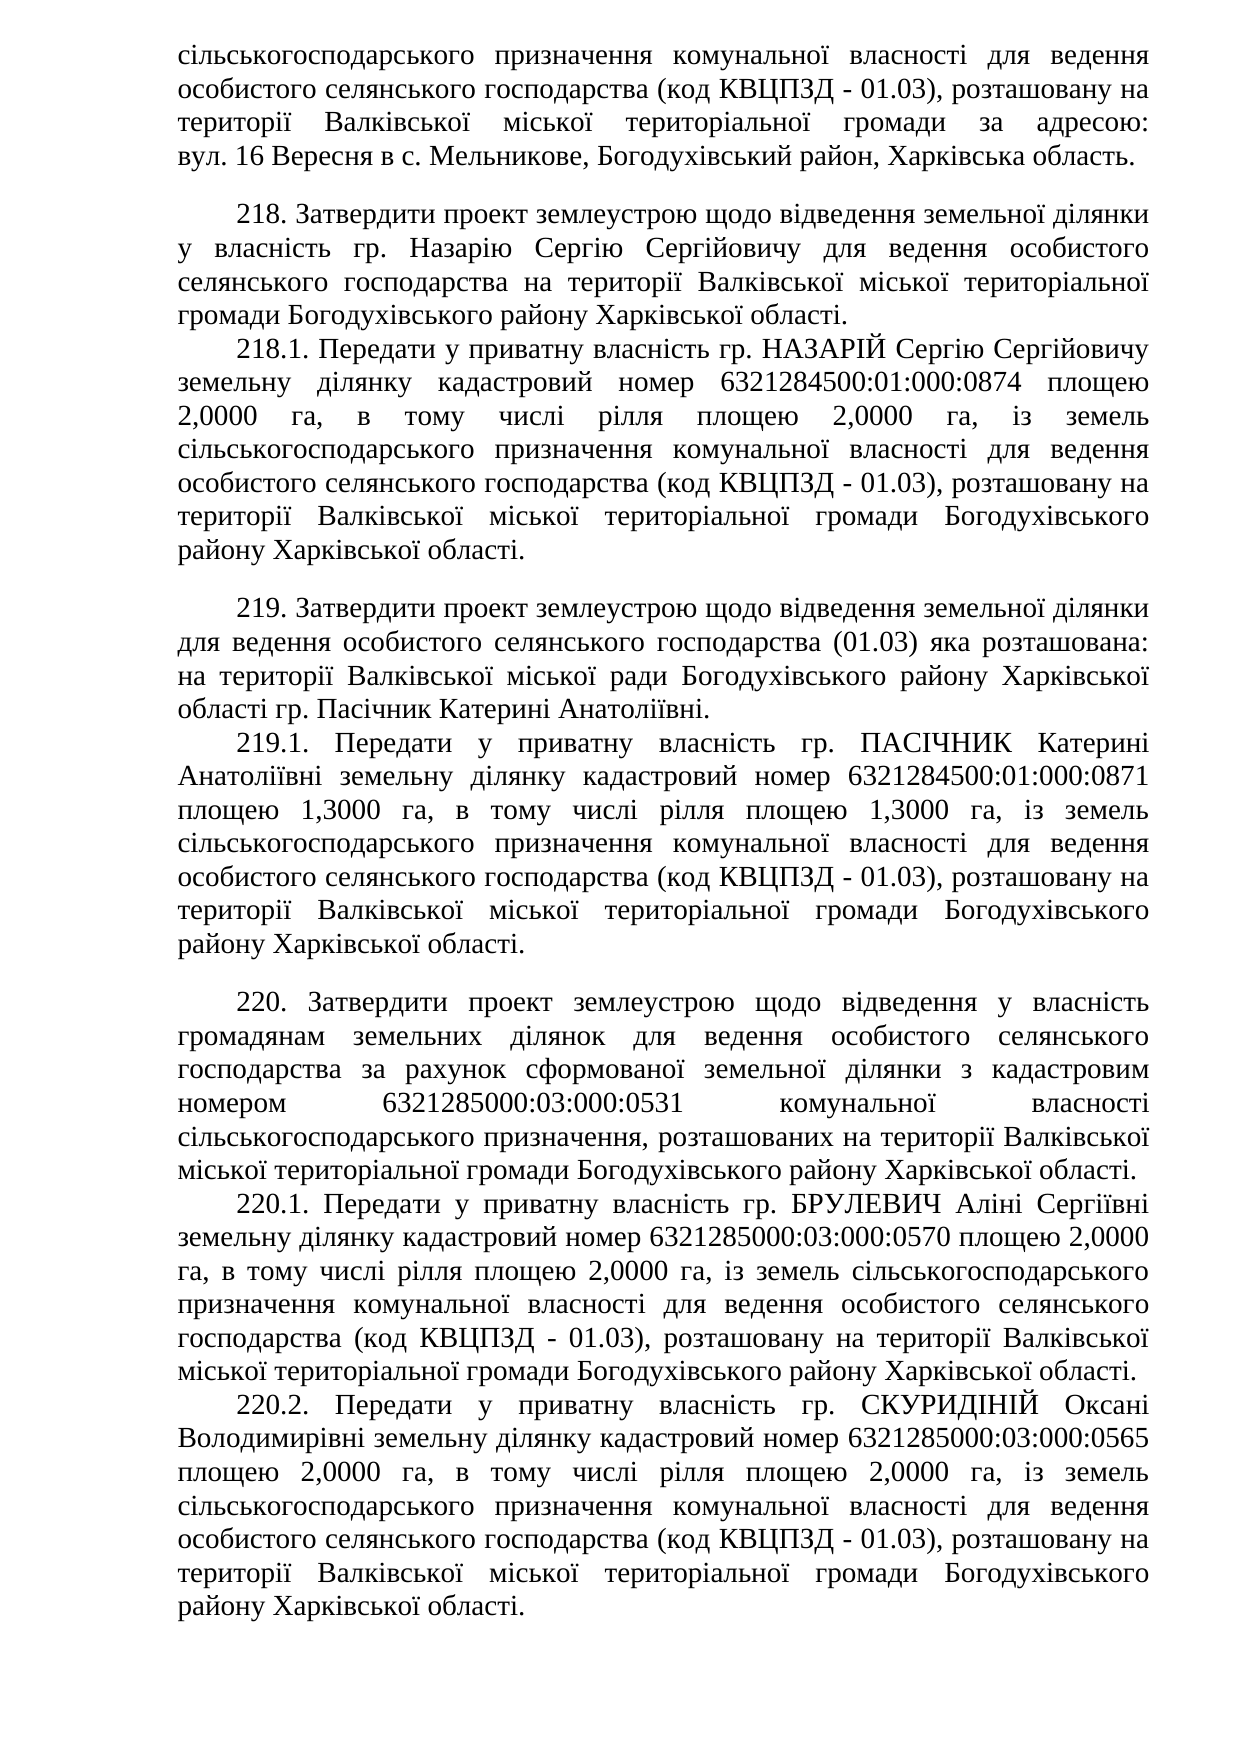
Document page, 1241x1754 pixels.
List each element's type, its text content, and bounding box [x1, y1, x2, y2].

text 219.1. Передати у приватну власність гр. ПАСІЧНИК Катерині Анатоліївні земельну ділянку кадастровий номер 6321284500:01:000:0871 площею 1,3000 га, в тому числі рілля площею 1,3000 га, із земель сільськогосподарського призначення комунальної власності для ведення особистого селянського господарства (код КВЦПЗД - 01.03), розташовану на території Валківської міської територіальної громади Богодухівського району Харківської області. [177, 725, 1150, 959]
text 218.1. Передати у приватну власність гр. НАЗАРІЙ Сергію Сергійовичу земельну ділянку кадастровий номер 6321284500:01:000:0874 площею 2,0000 га, в тому числі рілля площею 2,0000 га, із земель сільськогосподарського призначення комунальної власності для ведення особистого селянського господарства (код КВЦПЗД - 01.03), розташовану на території Валківської міської територіальної громади Богодухівського району Харківської області. [177, 331, 1150, 566]
text 220. Затвердити проект землеустрою щодо відведення у власність громадянам земельних ділянок для ведення особистого селянського господарства за рахунок сформованої земельної ділянки з кадастровим номером 6321285000:03:000:0531 комунальної власності сільськогосподарського призначення, розташованих на території Валківської міської територіальної громади Богодухівського району Харківської області. [177, 984, 1150, 1186]
text 220.1. Передати у приватну власність гр. БРУЛЕВИЧ Аліні Сергіївні земельну ділянку кадастровий номер 6321285000:03:000:0570 площею 2,0000 га, в тому числі рілля площею 2,0000 га, із земель сільськогосподарського призначення комунальної власності для ведення особистого селянського господарства (код КВЦПЗД - 01.03), розташовану на території Валківської міської територіальної громади Богодухівського району Харківської області. [177, 1186, 1150, 1387]
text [177, 37, 1150, 172]
text 218. Затвердити проект землеустрою щодо відведення земельної ділянки у власність гр. Назарію Сергію Сергійовичу для ведення особистого селянського господарства на території Валківської міської територіальної громади Богодухівського району Харківської області. [177, 197, 1150, 331]
text 220.2. Передати у приватну власність гр. СКУРИДІНІЙ Оксані Володимирівні земельну ділянку кадастровий номер 6321285000:03:000:0565 площею 2,0000 га, в тому числі рілля площею 2,0000 га, із земель сільськогосподарського призначення комунальної власності для ведення особистого селянського господарства (код КВЦПЗД - 01.03), розташовану на території Валківської міської територіальної громади Богодухівського району Харківської області. [177, 1387, 1150, 1622]
text 219. Затвердити проект землеустрою щодо відведення земельної ділянки для ведення особистого селянського господарства (01.03) яка розташована: на території Валківської міської ради Богодухівського району Харківської області гр. Пасічник Катерині Анатоліївні. [177, 591, 1150, 725]
